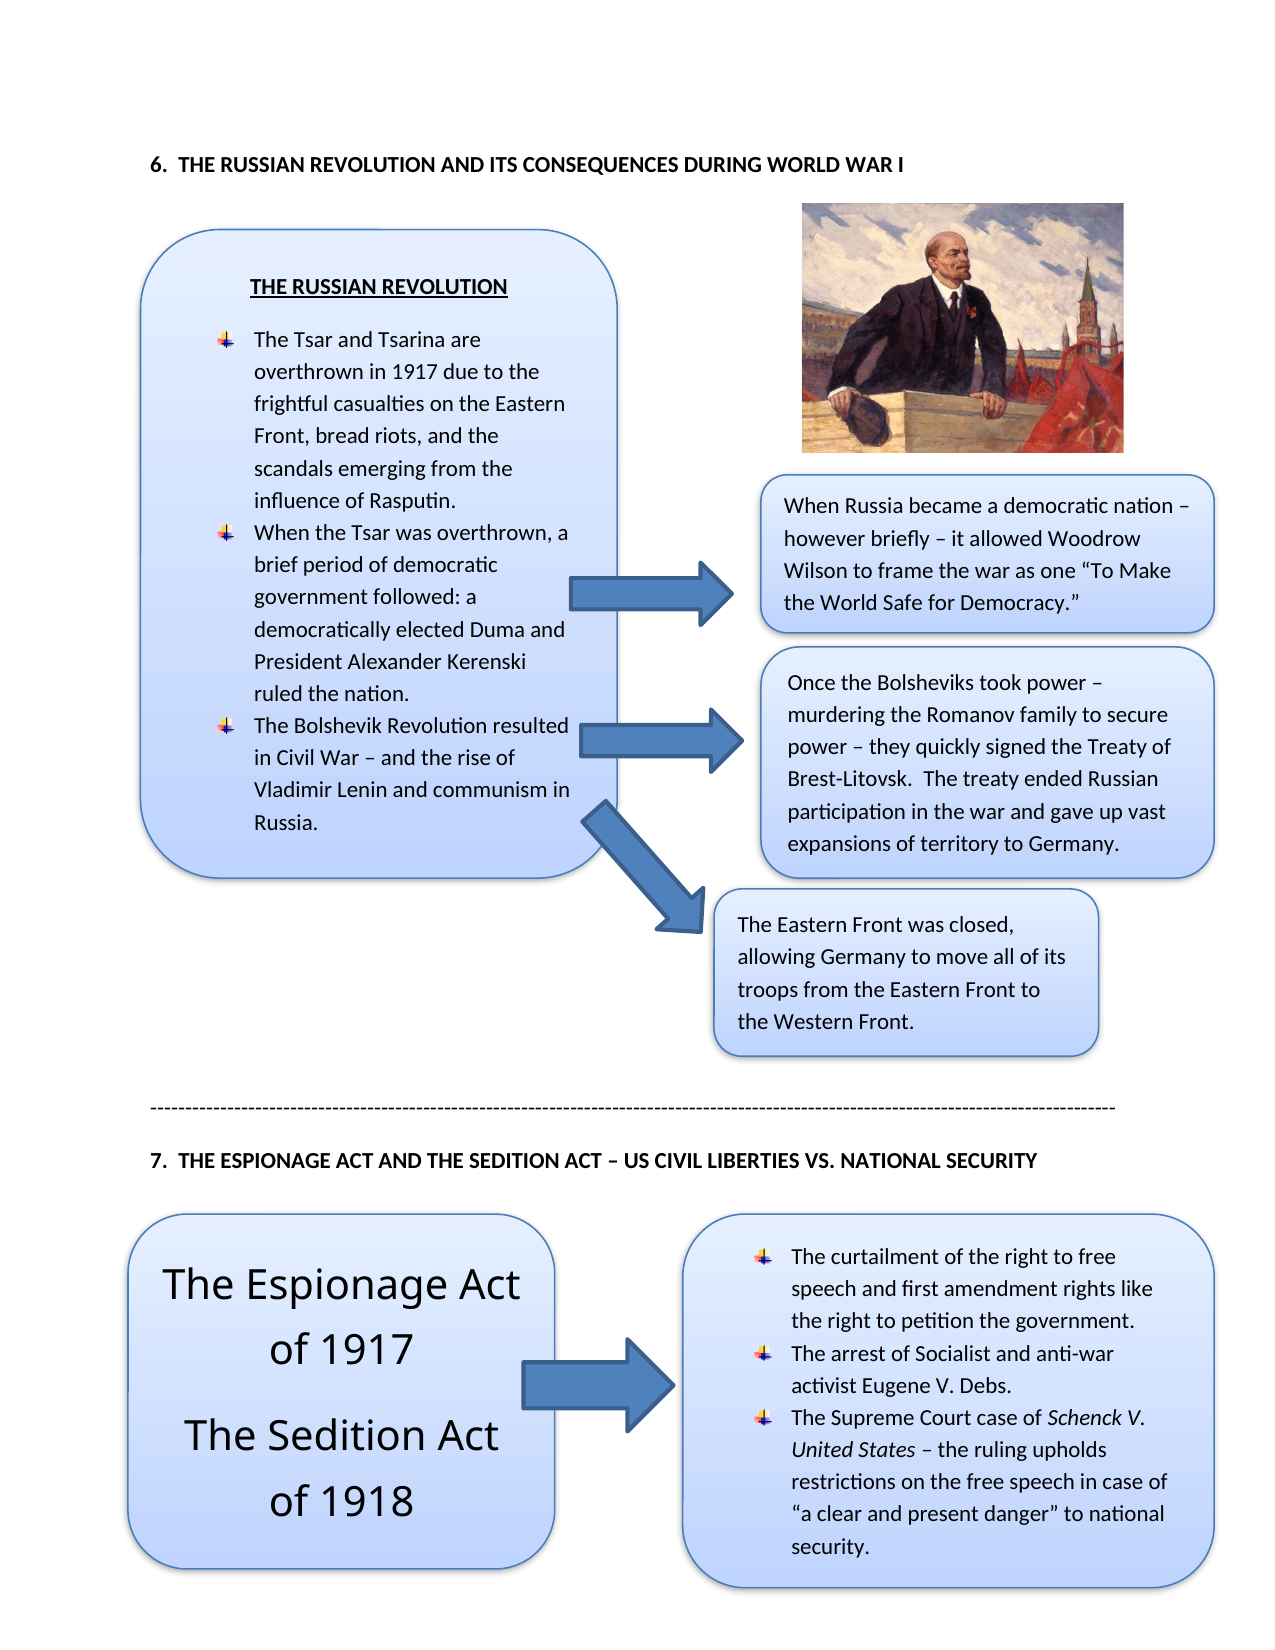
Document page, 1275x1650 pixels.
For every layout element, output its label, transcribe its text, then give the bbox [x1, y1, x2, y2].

picture [754, 1247, 772, 1265]
picture [754, 1344, 772, 1361]
picture [801, 203, 1124, 453]
picture [217, 523, 234, 541]
text 6. THE RUSSIAN REVOLUTION AND ITS CONSEQUENCES DURING WORLD WAR I [150, 150, 1125, 178]
text ------------------------------------------------------------------------------------------------------------------------------------------ [150, 1093, 1125, 1121]
list 7. THE ESPIONAGE ACT AND THE SEDITION ACT – US CIVIL LIBERTIES VS. NATIONAL SECURITY [150, 1146, 1125, 1174]
picture [754, 1408, 772, 1426]
picture [217, 716, 234, 734]
picture [217, 330, 234, 348]
